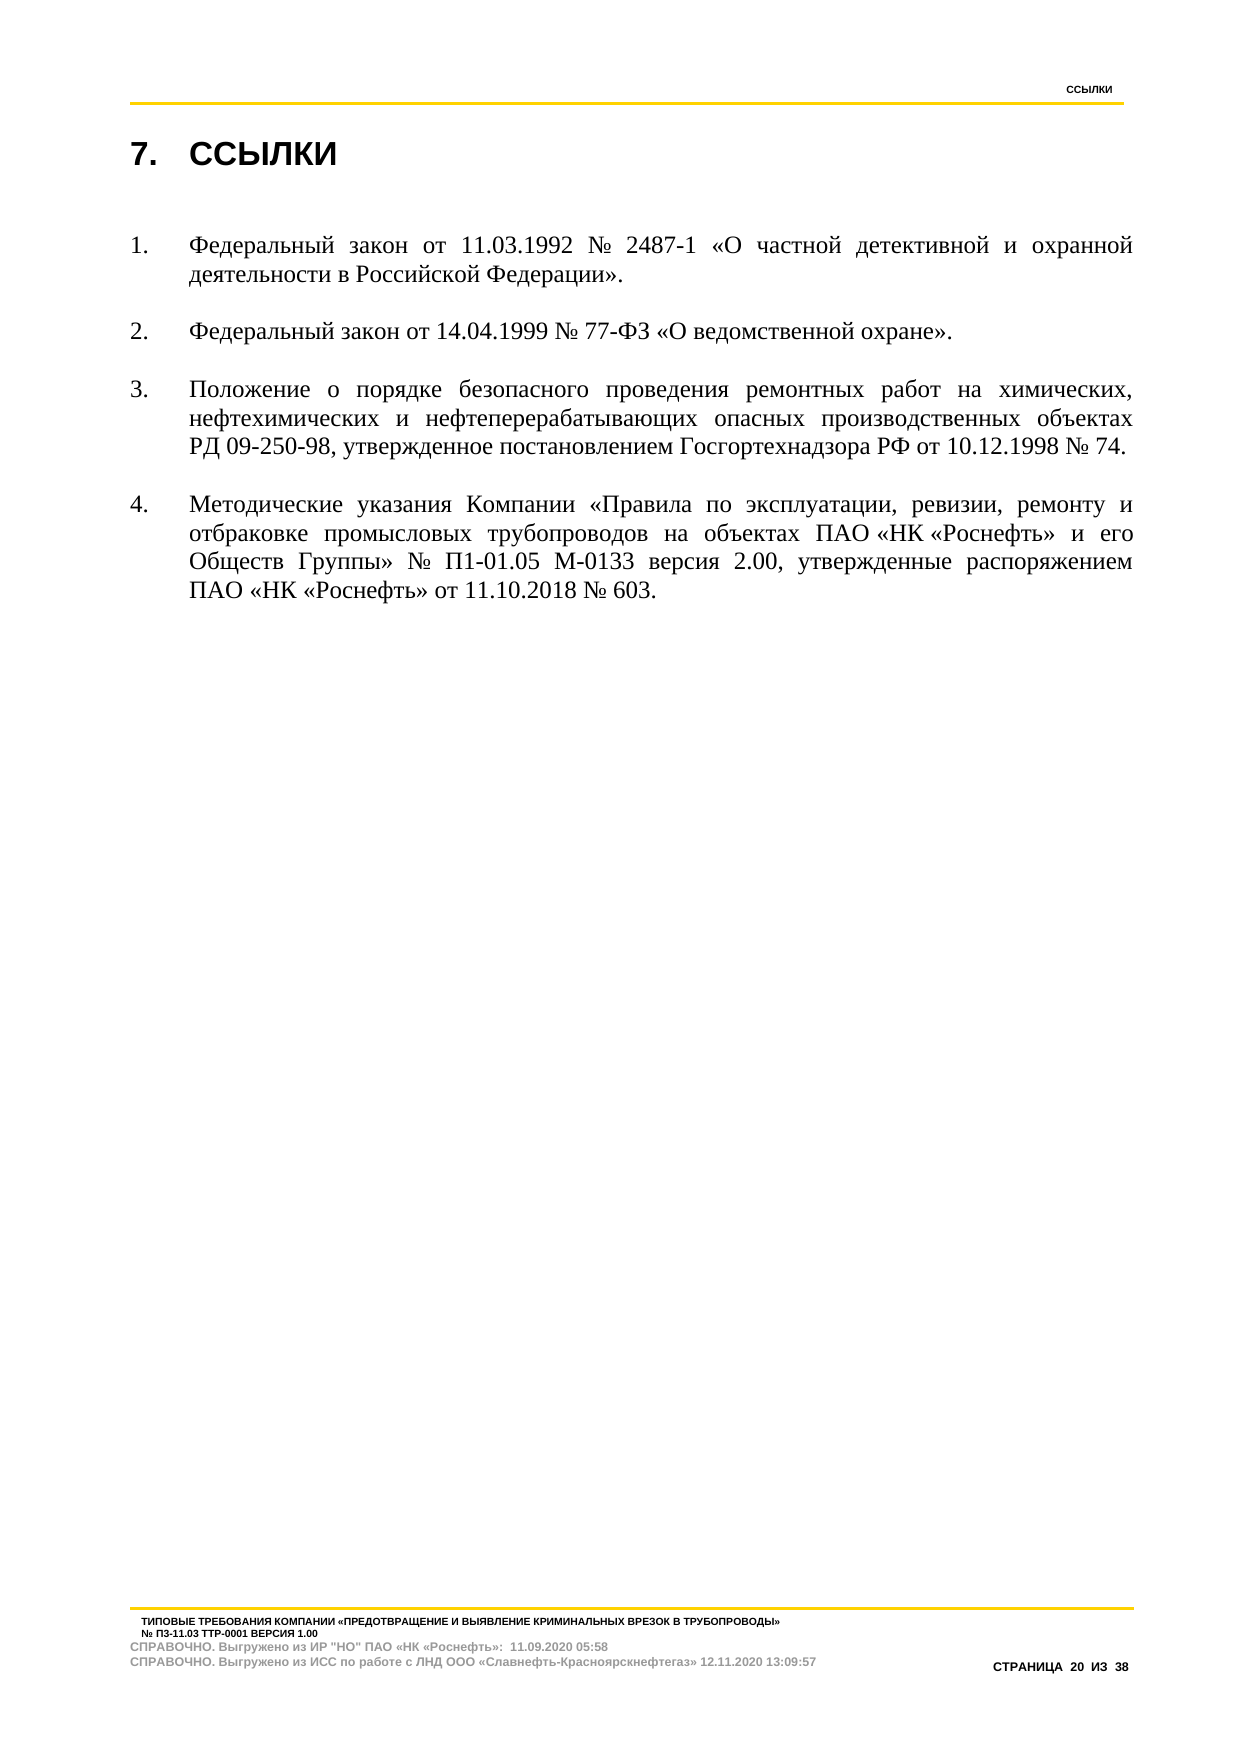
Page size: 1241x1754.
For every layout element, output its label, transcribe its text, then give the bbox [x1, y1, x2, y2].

subtitle ССЫЛКИ [130, 134, 1134, 173]
list Федеральный закон от 14.04.1999 № 77-ФЗ «О ведомственной охране». [130, 316, 1134, 345]
list Методические указания Компании «Правила по эксплуатации, ревизии, ремонту и отбраковке промысловых трубопроводов на объектах ПАО «НК «Роснефть» и его Обществ Группы» № П1-01.05 М-0133 версия 2.00, утвержденные распоряжением ПАО «НК «Роснефть» от 11.10.2018 № 603. [130, 489, 1134, 604]
list Федеральный закон от 11.03.1992 № 2487-1 «О частной детективной и охранной деятельности в Российской Федерации». [130, 230, 1134, 288]
list Положение о порядке безопасного проведения ремонтных работ на химических, нефтехимических и нефтеперерабатывающих опасных производственных объектах РД 09-250-98, утвержденное постановлением Госгортехнадзора РФ от 10.12.1998 № 74. [130, 374, 1134, 460]
